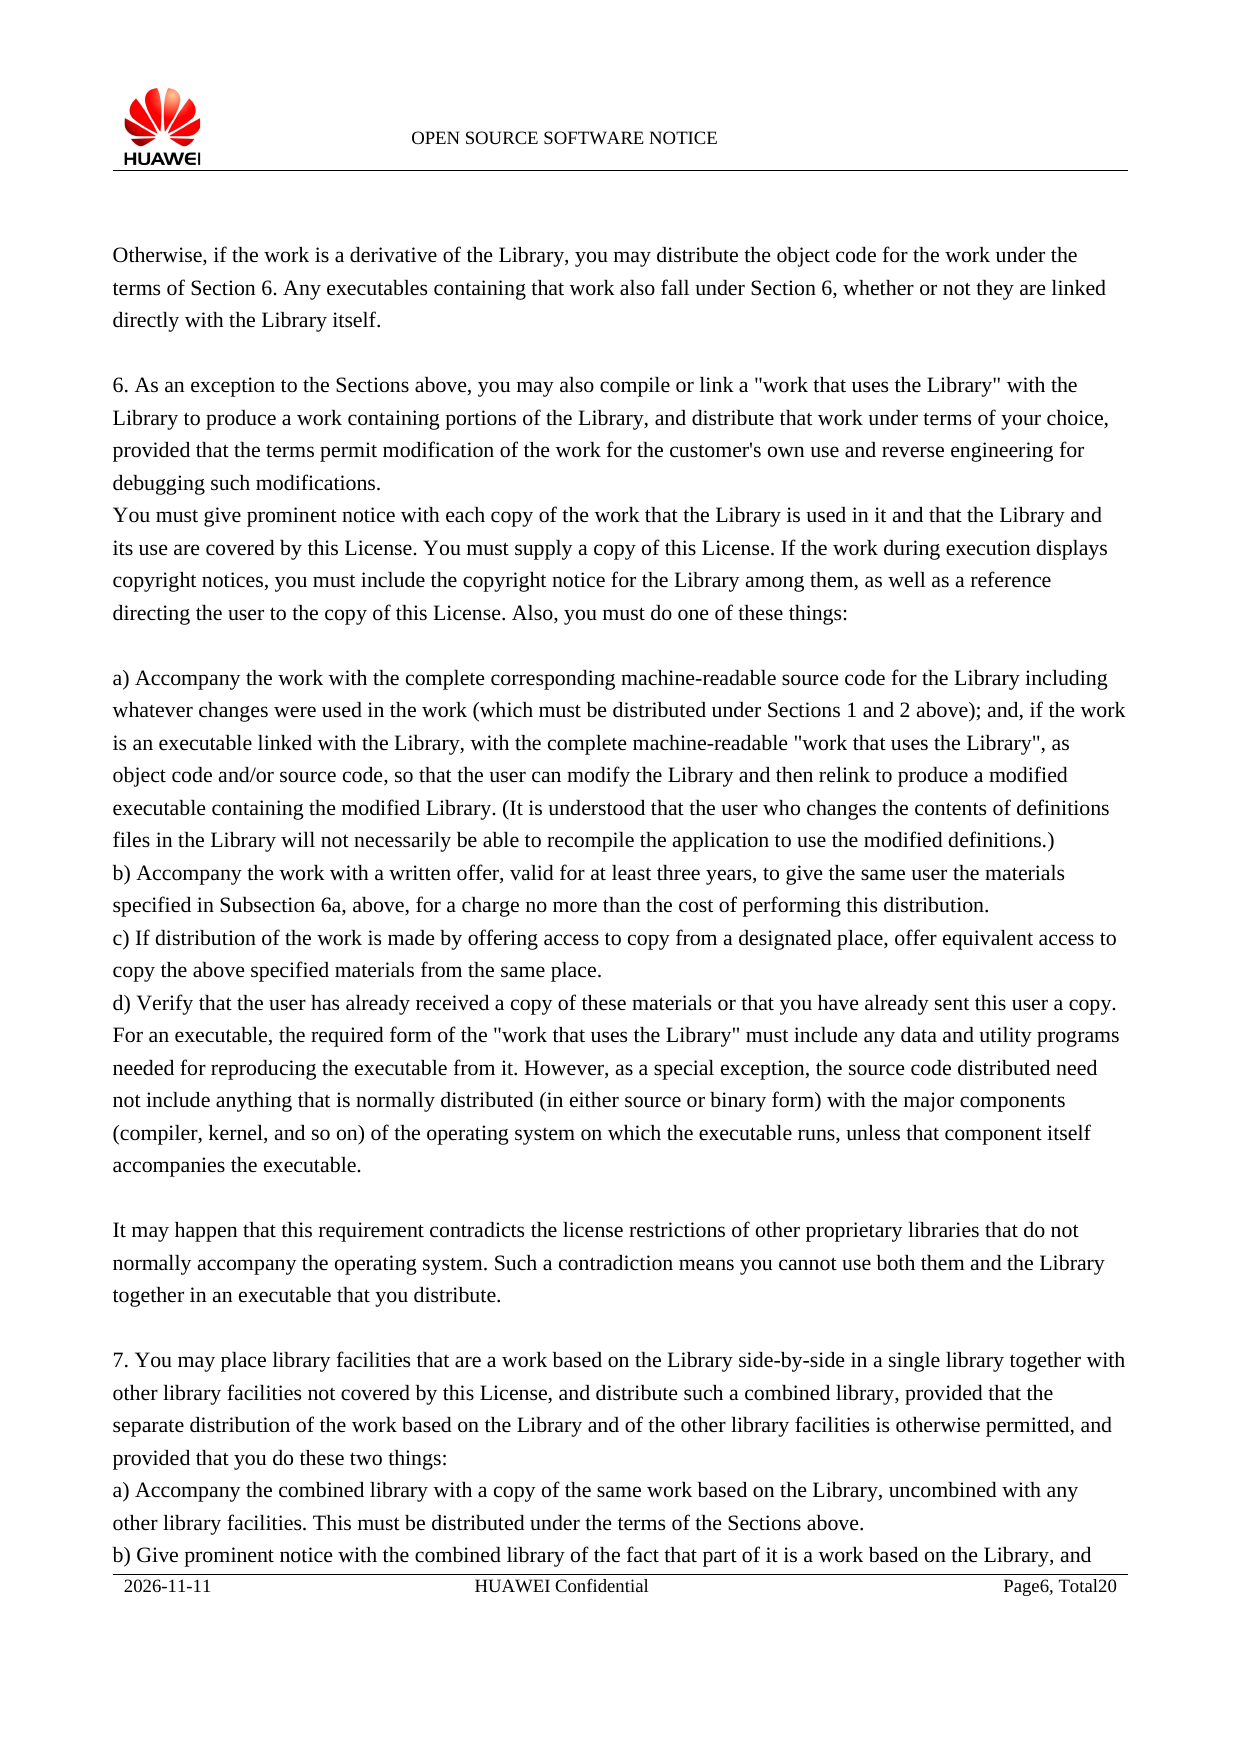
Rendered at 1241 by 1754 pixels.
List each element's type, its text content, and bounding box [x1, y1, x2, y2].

text d) Verify that the user has already received a copy of these materials or that you have already sent this user a copy. [112, 986, 1128, 1019]
text a) Accompany the combined library with a copy of the same work based on the Library, uncombined with any other library facilities. This must be distributed under the terms of the Sections above. [112, 1474, 1128, 1539]
picture [124, 88, 201, 165]
text a) Accompany the work with the complete corresponding machine-readable source code for the Library including whatever changes were used in the work (which must be distributed under Sections 1 and 2 above); and, if the work is an executable linked with the Library, with the complete machine-readable "work that uses the Library", as object code and/or source code, so that the user can modify the Library and then relink to produce a modified executable containing the modified Library. (It is understood that the user who changes the contents of definitions files in the Library will not necessarily be able to recompile the application to use the modified definitions.) [112, 661, 1128, 856]
text 6. As an exception to the Sections above, you may also compile or link a "work that uses the Library" with the Library to produce a work containing portions of the Library, and distribute that work under terms of your choice, provided that the terms permit modification of the work for the customer's own use and reverse engineering for debugging such modifications. [112, 369, 1128, 499]
text 7. You may place library facilities that are a work based on the Library side-by-side in a single library together with other library facilities not covered by this License, and distribute such a combined library, provided that the separate distribution of the work based on the Library and of the other library facilities is otherwise permitted, and provided that you do these two things: [112, 1344, 1128, 1474]
text It may happen that this requirement contradicts the license restrictions of other proprietary libraries that do not normally accompany the operating system. Such a contradiction means you cannot use both them and the Library together in an executable that you distribute. [112, 1214, 1128, 1311]
text For an executable, the required form of the "work that uses the Library" must include any data and utility programs needed for reproducing the executable from it. However, as a special exception, the source code distributed need not include anything that is normally distributed (in either source or binary form) with the major components (compiler, kernel, and so on) of the operating system on which the executable runs, unless that component itself accompanies the executable. [112, 1019, 1128, 1181]
text Otherwise, if the work is a derivative of the Library, you may distribute the object code for the work under the terms of Section 6. Any executables containing that work also fall under Section 6, whether or not they are linked directly with the Library itself. [112, 239, 1128, 336]
text b) Accompany the work with a written offer, valid for at least three years, to give the same user the materials specified in Subsection 6a, above, for a charge no more than the cost of performing this distribution. [112, 856, 1128, 921]
text You must give prominent notice with each copy of the work that the Library is used in it and that the Library and its use are covered by this License. You must supply a copy of this License. If the work during execution displays copyright notices, you must include the copyright notice for the Library among them, as well as a reference directing the user to the copy of this License. Also, you must do one of these things: [112, 499, 1128, 629]
text c) If distribution of the work is made by offering access to copy from a designated place, offer equivalent access to copy the above specified materials from the same place. [112, 921, 1128, 986]
